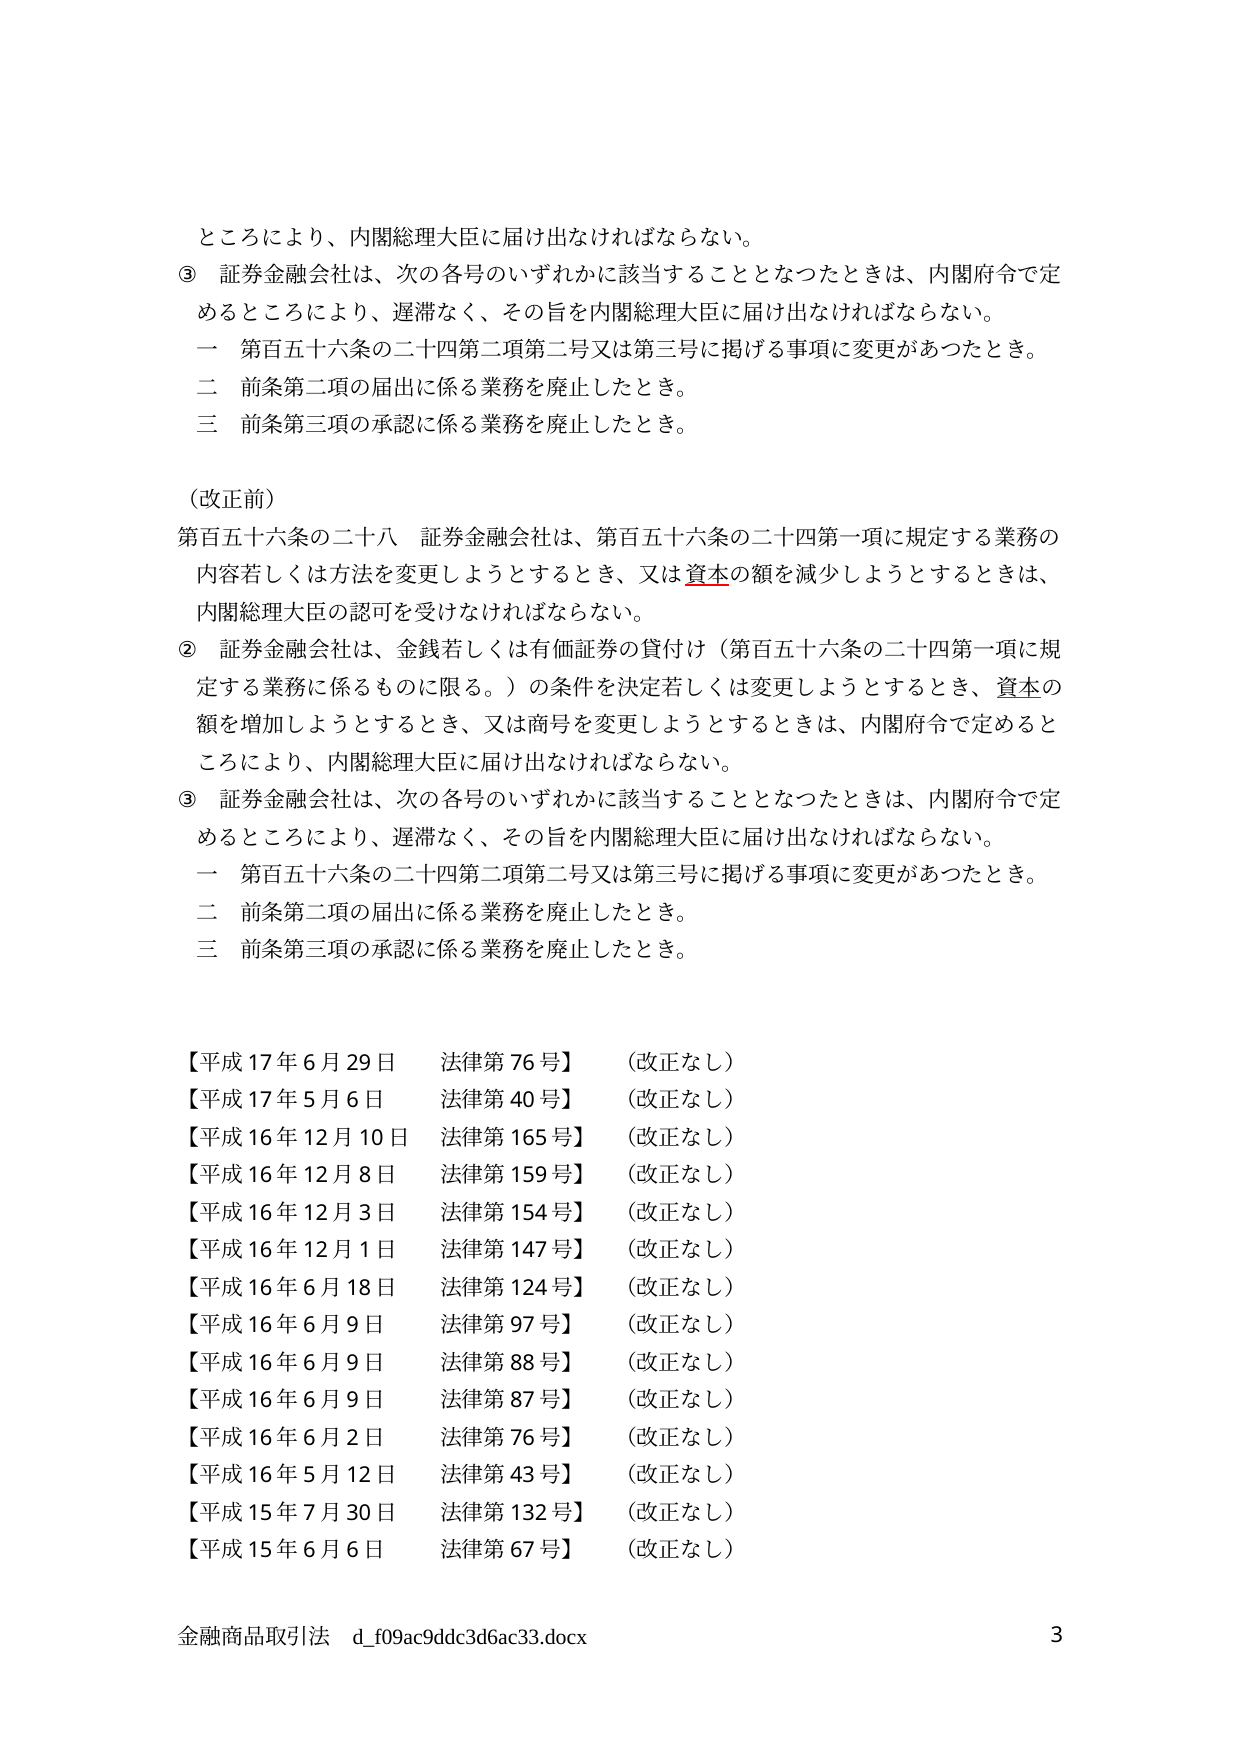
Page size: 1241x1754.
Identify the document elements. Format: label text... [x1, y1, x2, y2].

text 第百五十六条の二十八 証券金融会社は、第百五十六条の二十四第一項に規定する業務の内容若しくは方法を変更しようとするとき、又は資本の額を減少しようとするときは、内閣総理大臣の認可を受けなければならない。 [177, 517, 1063, 629]
text 【平成16年6月2日 法律第76号】 （改正なし） [177, 1417, 1063, 1454]
text 【平成16年12月10日 法律第165号】 （改正なし） [177, 1117, 1063, 1154]
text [177, 217, 1063, 254]
text 【平成16年5月12日 法律第43号】 （改正なし） [177, 1454, 1063, 1492]
text 【平成16年6月9日 法律第87号】 （改正なし） [177, 1379, 1063, 1417]
text 【平成16年6月9日 法律第88号】 （改正なし） [177, 1342, 1063, 1379]
text ② 証券金融会社は、金銭若しくは有価証券の貸付け（第百五十六条の二十四第一項に規定する業務に係るものに限る。）の条件を決定若しくは変更しようとするとき、資本の額を増加しようとするとき、又は商号を変更しようとするときは、内閣府令で定めるところにより、内閣総理大臣に届け出なければならない。 [177, 629, 1063, 779]
text 【平成16年12月3日 法律第154号】 （改正なし） [177, 1192, 1063, 1229]
text 【平成17年6月29日 法律第76号】 （改正なし） [177, 1042, 1063, 1079]
text 【平成16年12月1日 法律第147号】 （改正なし） [177, 1229, 1063, 1267]
text ③ 証券金融会社は、次の各号のいずれかに該当することとなつたときは、内閣府令で定めるところにより、遅滞なく、その旨を内閣総理大臣に届け出なければならない。 [177, 779, 1063, 854]
text 【平成16年6月18日 法律第124号】 （改正なし） [177, 1267, 1063, 1304]
text 【平成17年5月6日 法律第40号】 （改正なし） [177, 1079, 1063, 1117]
text 【平成15年7月30日 法律第132号】 （改正なし） [177, 1492, 1063, 1529]
text 一 第百五十六条の二十四第二項第二号又は第三号に掲げる事項に変更があつたとき。 [196, 329, 1063, 367]
text （改正前） [177, 479, 1063, 517]
text 三 前条第三項の承認に係る業務を廃止したとき。 [196, 404, 1063, 442]
text 一 第百五十六条の二十四第二項第二号又は第三号に掲げる事項に変更があつたとき。 [196, 854, 1063, 892]
text 【平成16年12月8日 法律第159号】 （改正なし） [177, 1154, 1063, 1192]
text 二 前条第二項の届出に係る業務を廃止したとき。 [196, 892, 1063, 929]
text 【平成15年6月6日 法律第67号】 （改正なし） [177, 1529, 1063, 1567]
text 【平成16年6月9日 法律第97号】 （改正なし） [177, 1304, 1063, 1342]
text 三 前条第三項の承認に係る業務を廃止したとき。 [196, 929, 1063, 967]
text ③ 証券金融会社は、次の各号のいずれかに該当することとなつたときは、内閣府令で定めるところにより、遅滞なく、その旨を内閣総理大臣に届け出なければならない。 [177, 254, 1063, 329]
text 二 前条第二項の届出に係る業務を廃止したとき。 [196, 367, 1063, 404]
